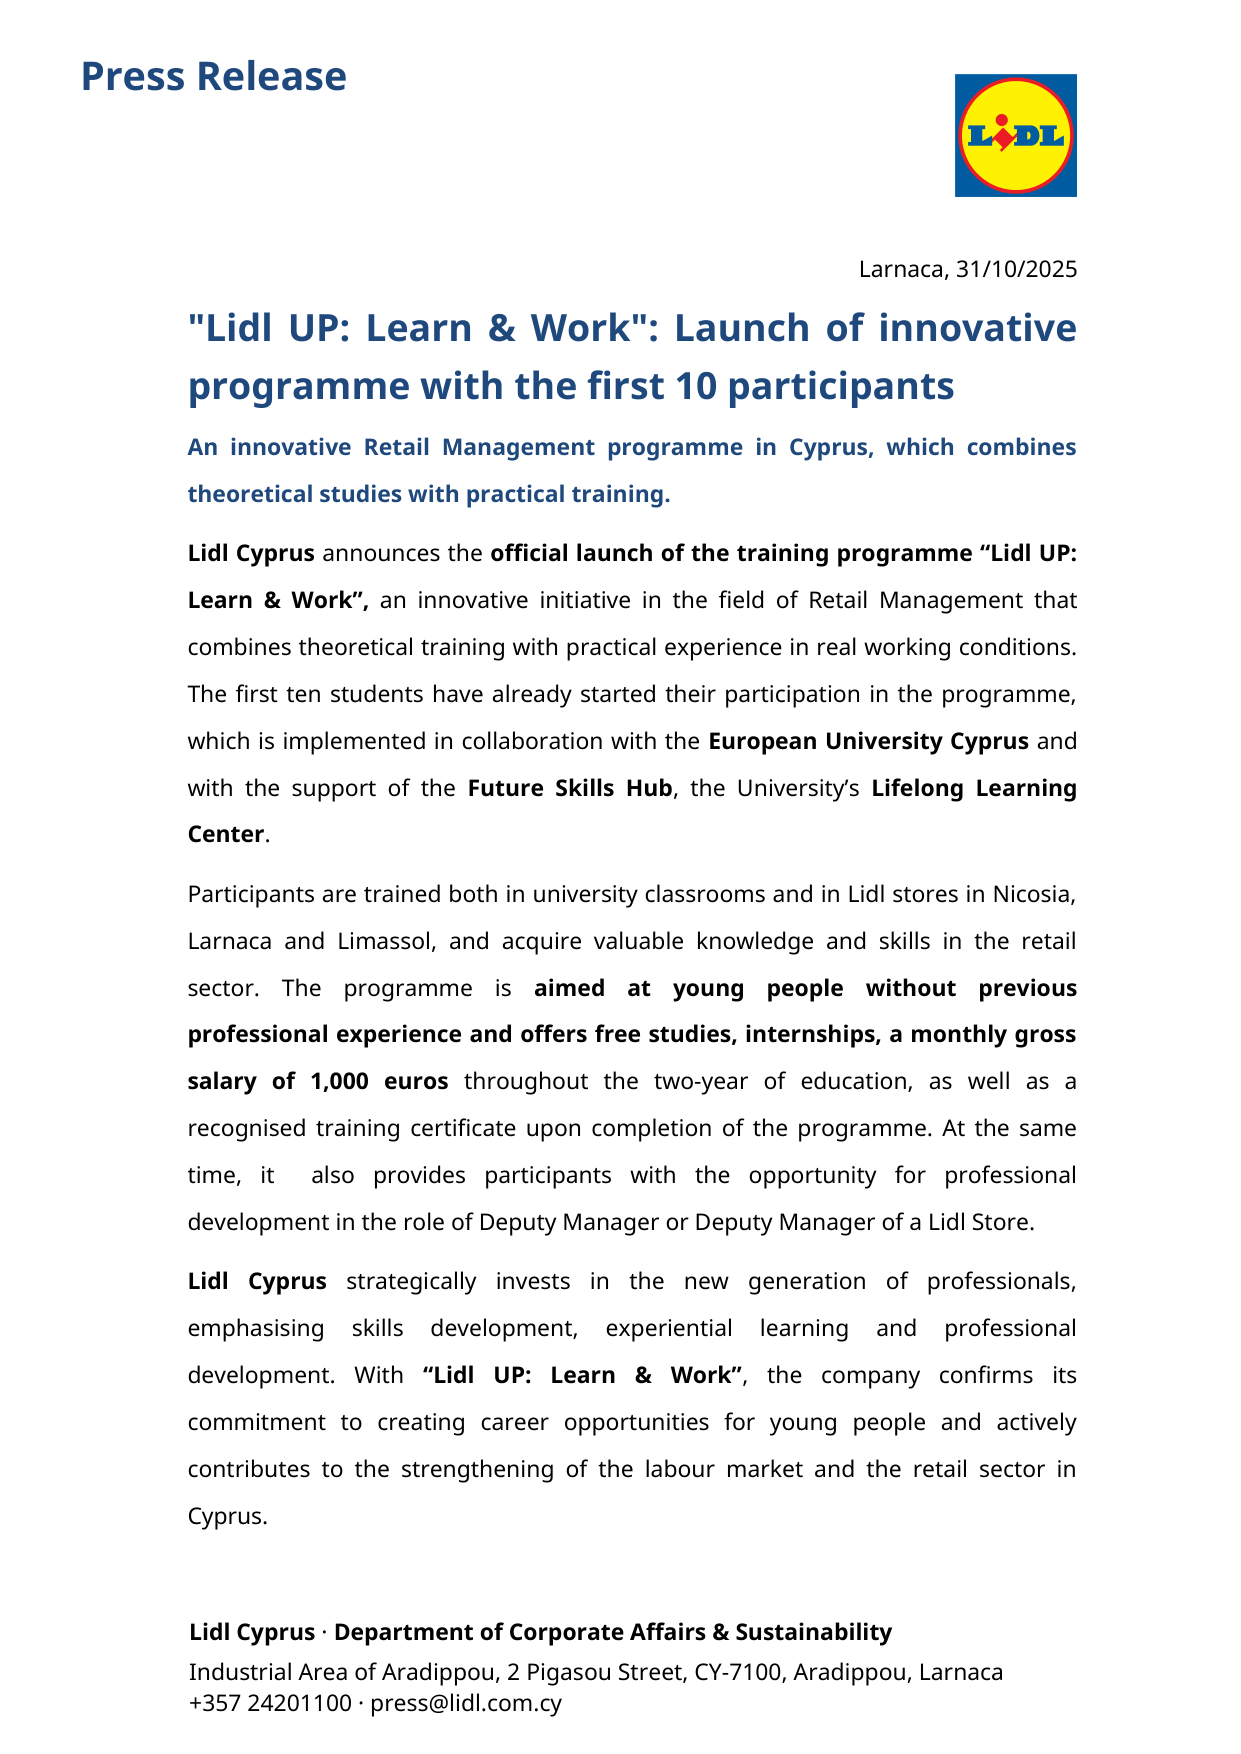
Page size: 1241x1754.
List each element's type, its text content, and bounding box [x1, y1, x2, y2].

text An innovative Retail Management programme in Cyprus, which combines theoretical studies with practical training. [187, 431, 1078, 509]
text Larnaca, 31/10/2025 [187, 253, 1078, 284]
picture [954, 73, 1078, 198]
text Lidl Cyprus strategically invests in the new generation of professionals, emphasising skills development, experiential learning and professional development. With “Lidl UP: Learn & Work”, the company confirms its commitment to creating career opportunities for young people and actively contributes to the strengthening of the labour market and the retail sector in Cyprus. [187, 1265, 1078, 1531]
text "Lidl UP: Learn & Work": Launch of innovative programme with the first 10 participants [187, 301, 1078, 411]
text Participants are trained both in university classrooms and in Lidl stores in Nicosia, Larnaca and Limassol, and acquire valuable knowledge and skills in the retail sector. The programme is aimed at young people without previous professional experience and offers free studies, internships, a monthly gross salary of 1,000 euros throughout the two-year of education, as well as a recognised training certificate upon completion of the programme. At the same time, it also provides participants with the opportunity for professional development in the role of Deputy Manager or Deputy Manager of a Lidl Store. [187, 878, 1078, 1237]
text Lidl Cyprus announces the official launch of the training programme “Lidl UP: Learn & Work”, an innovative initiative in the field of Retail Management that combines theoretical training with practical experience in real working conditions. The first ten students have already started their participation in the programme, which is implemented in collaboration with the European University Cyprus and with the support of the Future Skills Hub, the University’s Lifelong Learning Center. [187, 537, 1078, 849]
